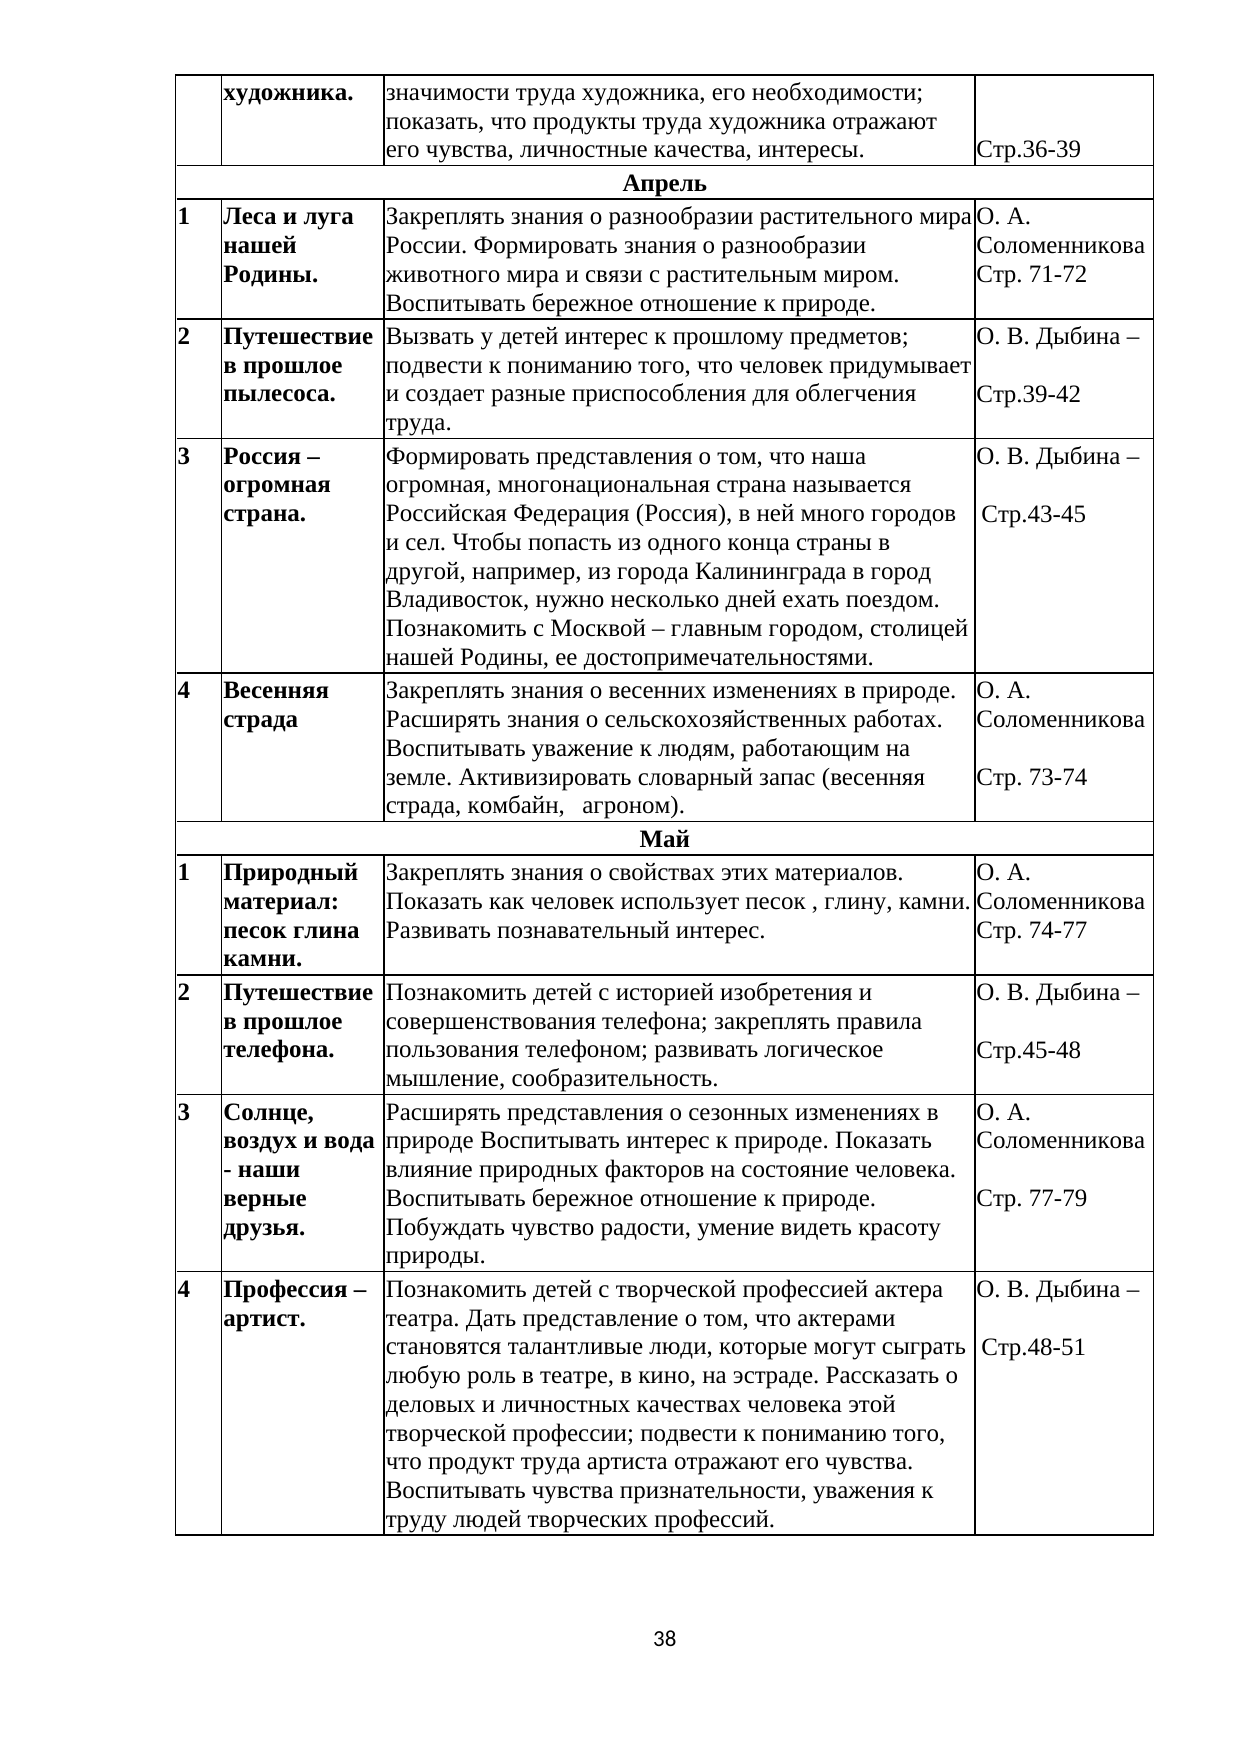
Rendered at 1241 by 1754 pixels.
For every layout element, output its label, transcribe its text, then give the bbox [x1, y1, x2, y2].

table_cell Вызвать у детей интерес к прошлому предметов; подвести к пониманию того, что человек придумывает и создает разные приспособления для облегчения труда. [385, 320, 974, 438]
table_cell Апрель [176, 166, 1153, 198]
table_cell 4 [176, 76, 221, 165]
table_cell О. В. Дыбина – Стр.45-48 [976, 976, 1153, 1093]
table_cell 1 [176, 855, 221, 974]
table_cell О. В. Дыбина – Стр.39-42 [976, 320, 1153, 438]
table_cell Познакомить детей с историей изобретения и совершенствования телефона; закреплять правила пользования телефоном; развивать логическое мышление, сообразительность. [385, 976, 974, 1093]
table_cell Расширять представления о сезонных изменениях в природе Воспитывать интерес к природе. Показать влияние природных факторов на состояние человека. Воспитывать бережное отношение к природе. Побуждать чувство радости, умение видеть красоту природы. [385, 1095, 974, 1271]
table_cell Формировать представления о том, что наша огромная, многонациональная страна называется Российская Федерация (Россия), в ней много городов и сел. Чтобы попасть из одного конца страны в другой, например, из города Калининграда в город Владивосток, нужно несколько дней ехать поездом. Познакомить с Москвой – главным городом, столицей нашей Родины, ее достопримечательностями. [385, 439, 974, 672]
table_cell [976, 76, 1153, 165]
table_cell 4 [176, 673, 221, 821]
table_cell О. В. Дыбина – Стр.43-45 [976, 439, 1153, 672]
table_cell О. А. Соломенникова Стр. 74-77 [976, 856, 1153, 974]
table_cell О. В. Дыбина – Стр.48-51 [976, 1272, 1153, 1534]
table_cell О. А. Соломенникова Стр. 73-74 [976, 674, 1153, 821]
table_cell Россия – огромная страна. [222, 439, 383, 672]
table_cell Леса и луга нашей Родины. [222, 200, 383, 318]
table_cell Путешествие в прошлое телефона. [222, 976, 383, 1093]
table_cell Закреплять знания о свойствах этих материалов. Показать как человек использует песок , глину, камни. Развивать познавательный интерес. [385, 856, 974, 974]
table_cell Закреплять знания о разнообразии растительного мира России. Формировать знания о разнообразии животного мира и связи с растительным миром. Воспитывать бережное отношение к природе. [385, 200, 974, 318]
table_cell 2 [176, 319, 221, 438]
table_cell 3 [176, 439, 221, 672]
table_cell Закреплять знания о весенних изменениях в природе. Расширять знания о сельскохозяйственных работах. Воспитывать уважение к людям, работающим на земле. Активизировать словарный запас (весенняя страда, комбайн, агроном). [385, 674, 974, 821]
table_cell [222, 76, 383, 165]
table_cell О. А. Соломенникова Стр. 77-79 [976, 1095, 1153, 1271]
table_cell 4 [176, 1272, 221, 1534]
table_cell Познакомить детей с творческой профессией актера театра. Дать представление о том, что актерами становятся талантливые люди, которые могут сыграть любую роль в театре, в кино, на эстраде. Рассказать о деловых и личностных качествах человека этой творческой профессии; подвести к пониманию того, что продукт труда артиста отражают его чувства. Воспитывать чувства признательности, уважения к труду людей творческих профессий. [385, 1272, 974, 1534]
table_cell Путешествие в прошлое пылесоса. [222, 320, 383, 438]
table_cell 2 [176, 975, 221, 1093]
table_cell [385, 76, 974, 165]
table_cell Май [176, 822, 1153, 854]
table_cell 1 [176, 199, 221, 318]
table_cell Профессия – артист. [222, 1272, 383, 1534]
table_cell О. А. Соломенникова Стр. 71-72 [976, 200, 1153, 318]
table_cell Весенняя страда [222, 674, 383, 821]
table_cell Солнце, воздух и вода - наши верные друзья. [222, 1095, 383, 1271]
table_cell Природный материал: песок глина камни. [222, 856, 383, 974]
table_cell 3 [176, 1095, 221, 1271]
